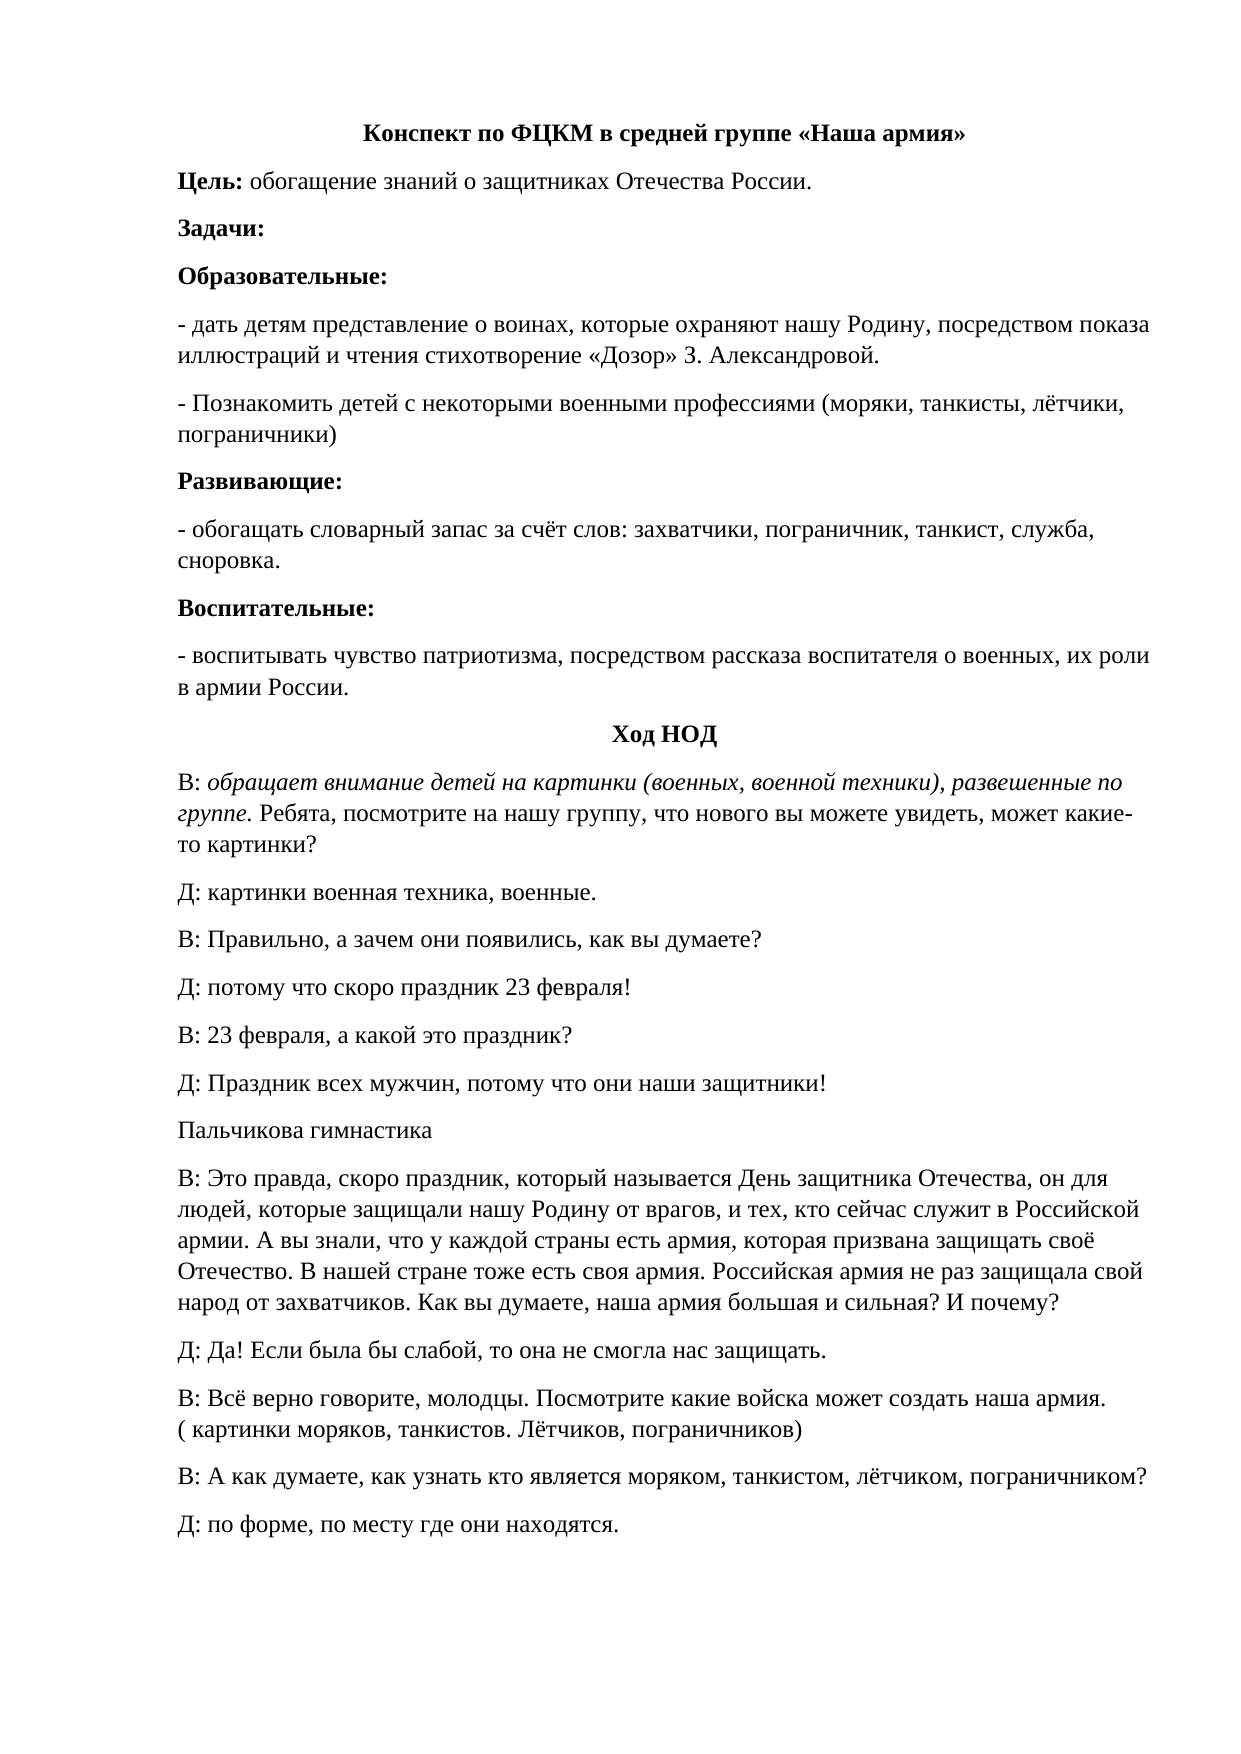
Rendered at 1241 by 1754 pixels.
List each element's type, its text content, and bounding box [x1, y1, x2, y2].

text Развивающие: [177, 466, 1152, 495]
text Д: по форме, по месту где они находятся. [177, 1509, 1152, 1538]
text Воспитательные: [177, 593, 1152, 622]
text - Познакомить детей с некоторыми военными профессиями (моряки, танкисты, лётчики, пограничники) [177, 388, 1152, 447]
text Образовательные: [177, 261, 1152, 290]
text В: 23 февраля, а какой это праздник? [177, 1020, 1152, 1049]
text Пальчикова гимнастика [177, 1115, 1152, 1144]
text Д: Да! Если была бы слабой, то она не смогла нас защищать. [177, 1335, 1152, 1364]
text В: А как думаете, как узнать кто является моряком, танкистом, лётчиком, пограничником? [177, 1461, 1152, 1490]
text - дать детям представление о воинах, которые охраняют нашу Родину, посредством показа иллюстраций и чтения стихотворение «Дозор» З. Александровой. [177, 309, 1152, 369]
text Задачи: [177, 213, 1152, 242]
text Д: Праздник всех мужчин, потому что они наши защитники! [177, 1068, 1152, 1096]
text В: Это правда, скоро праздник, который называется День защитника Отечества, он для людей, которые защищали нашу Родину от врагов, и тех, кто сейчас служит в Российской армии. А вы знали, что у каждой страны есть армия, которая призвана защищать своё Отечество. В нашей стране тоже есть своя армия. Российская армия не раз защищала свой народ от захватчиков. Как вы думаете, наша армия большая и сильная? И почему? [177, 1163, 1152, 1316]
text Д: картинки военная техника, военные. [177, 877, 1152, 906]
text Конспект по ФЦКМ в средней группе «Наша армия» [177, 118, 1152, 147]
text Ход НОД [177, 719, 1152, 748]
text В: Всё верно говорите, молодцы. Посмотрите какие войска может создать наша армия. ( картинки моряков, танкистов. Лётчиков, пограничников) [177, 1383, 1152, 1442]
text - воспитывать чувство патриотизма, посредством рассказа воспитателя о военных, их роли в армии России. [177, 641, 1152, 700]
text В: обращает внимание детей на картинки (военных, военной техники), развешенные по группе. Ребята, посмотрите на нашу группу, что нового вы можете увидеть, может какие-то картинки? [177, 767, 1152, 858]
text В: Правильно, а зачем они появились, как вы думаете? [177, 924, 1152, 953]
text - обогащать словарный запас за счёт слов: захватчики, пограничник, танкист, служба, сноровка. [177, 514, 1152, 574]
text Цель: обогащение знаний о защитниках Отечества России. [177, 166, 1152, 194]
text Д: потому что скоро праздник 23 февраля! [177, 972, 1152, 1001]
